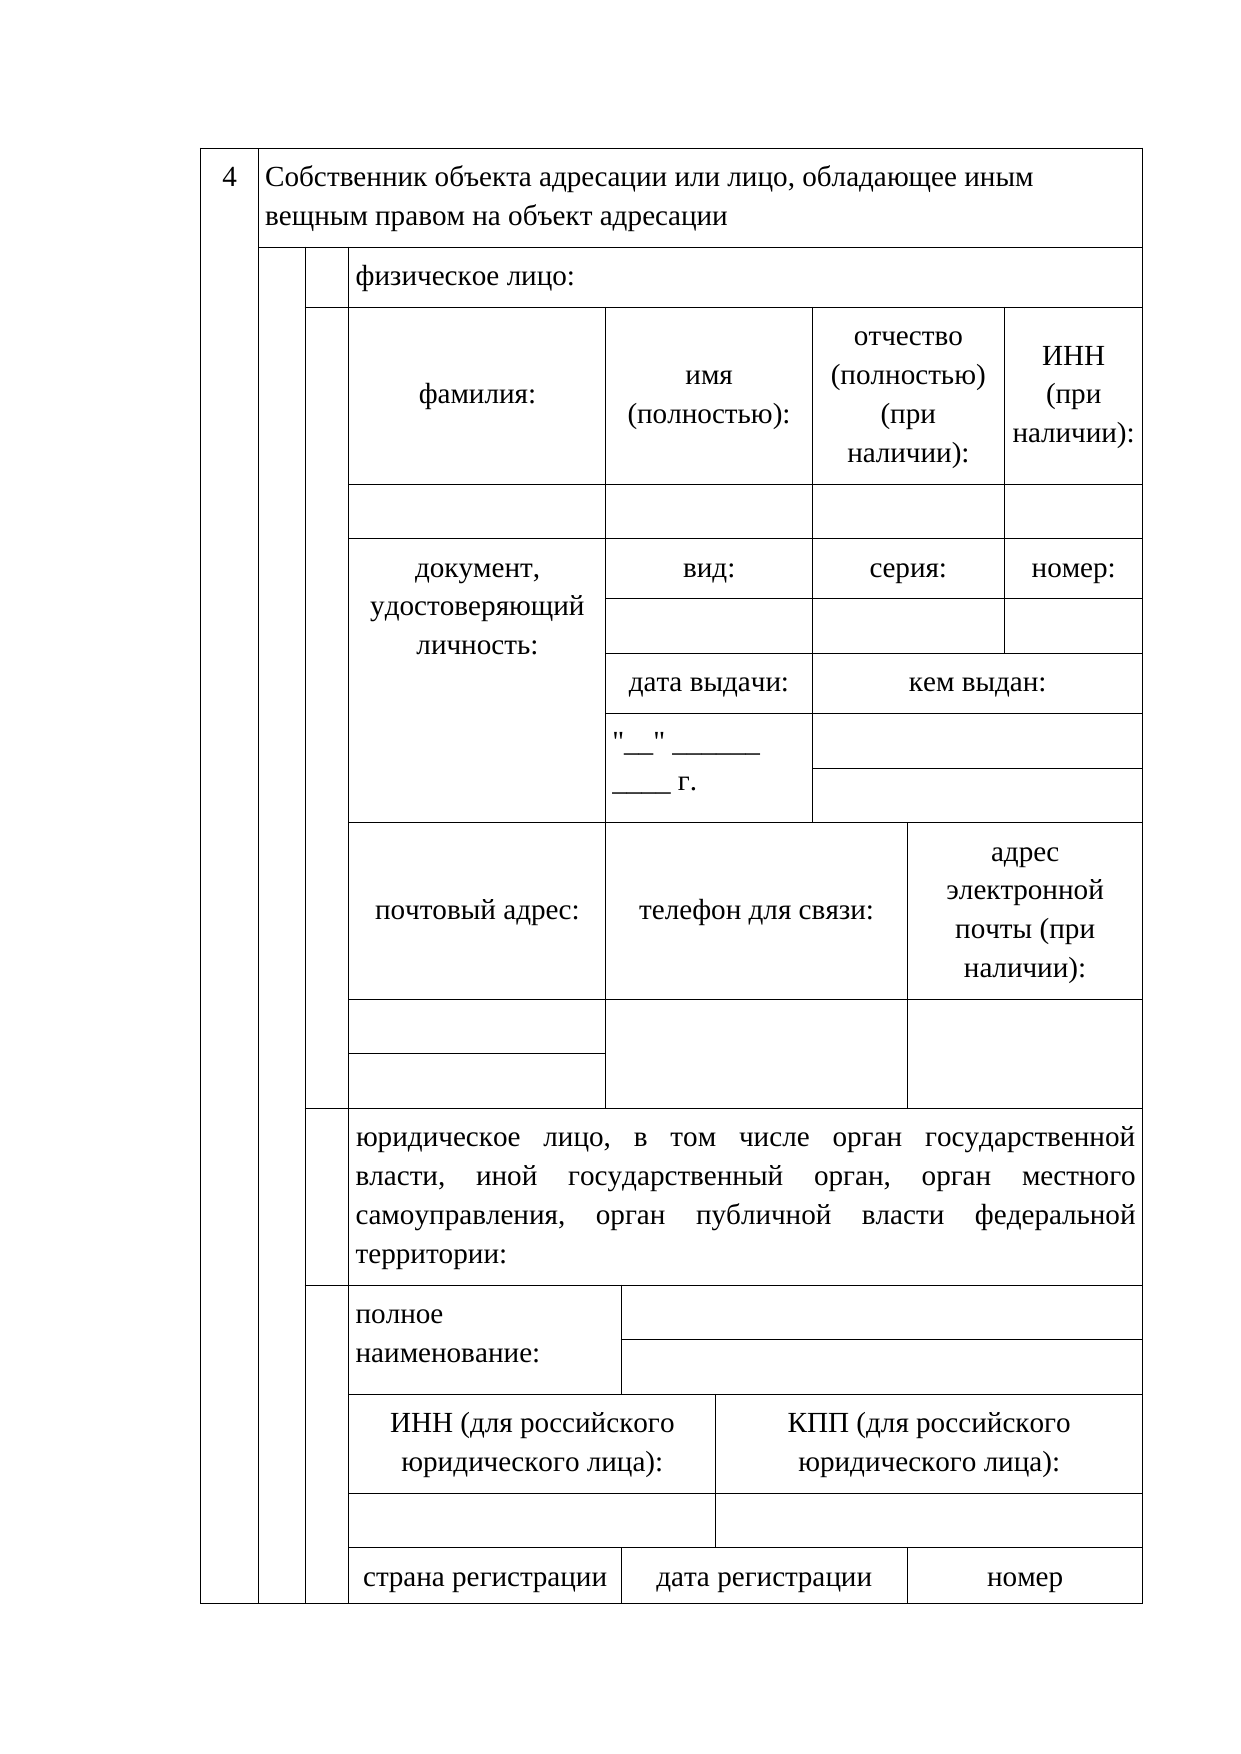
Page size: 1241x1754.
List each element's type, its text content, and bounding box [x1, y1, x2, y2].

table_cell [349, 1054, 605, 1108]
table_cell Собственник объекта адресации или лицо, обладающее иным вещным правом на объект адресации [259, 149, 1142, 247]
table_cell ИНН (при наличии): [1005, 308, 1142, 483]
table_cell [349, 1000, 605, 1053]
table_cell [622, 1340, 1142, 1394]
table_cell отчество (полностью) (при наличии): [813, 308, 1004, 483]
table_cell дата выдачи: [606, 654, 812, 713]
table_cell [349, 485, 605, 538]
table_cell адрес электронной почты (при наличии): [908, 823, 1142, 999]
table_cell КПП (для российского юридического лица): [716, 1395, 1142, 1493]
table_cell [606, 485, 812, 538]
table_cell [1005, 485, 1142, 538]
table_cell [813, 485, 1004, 538]
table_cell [908, 1548, 1142, 1603]
table_cell юридическое лицо, в том числе орган государственной власти, иной государственный орган, орган местного самоуправления, орган публичной власти федеральной территории: [349, 1109, 1142, 1284]
table_cell [306, 308, 348, 1108]
table_cell фамилия: [349, 308, 605, 483]
table_cell [908, 1000, 1142, 1108]
table_cell вид: [606, 539, 812, 598]
table_cell физическое лицо: [349, 248, 1142, 307]
table_cell [349, 1494, 715, 1547]
table_cell [813, 714, 1142, 767]
table_cell [306, 1109, 348, 1284]
table_cell имя (полностью): [606, 308, 812, 483]
table_cell [813, 769, 1142, 822]
table_cell [306, 248, 348, 307]
table_cell кем выдан: [813, 654, 1142, 713]
table_cell [606, 1000, 907, 1108]
table_cell [306, 1286, 348, 1603]
table_cell почтовый адрес: [349, 823, 605, 999]
table_cell [1005, 599, 1142, 653]
table_cell [606, 599, 812, 653]
table_cell документ, удостоверяющий личность: [349, 539, 605, 822]
table_cell ИНН (для российского юридического лица): [349, 1395, 715, 1493]
table_cell [813, 599, 1004, 653]
table_cell полное наименование: [349, 1286, 621, 1394]
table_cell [622, 1548, 907, 1603]
table_cell номер: [1005, 539, 1142, 598]
table_cell [716, 1494, 1142, 1547]
table_cell [622, 1286, 1142, 1339]
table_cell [349, 1548, 621, 1603]
table_cell [259, 248, 305, 1603]
table_cell 4 [201, 149, 258, 1603]
table_cell серия: [813, 539, 1004, 598]
table_cell телефон для связи: [606, 823, 907, 999]
table_cell "__" ______ ____ г. [606, 714, 812, 822]
